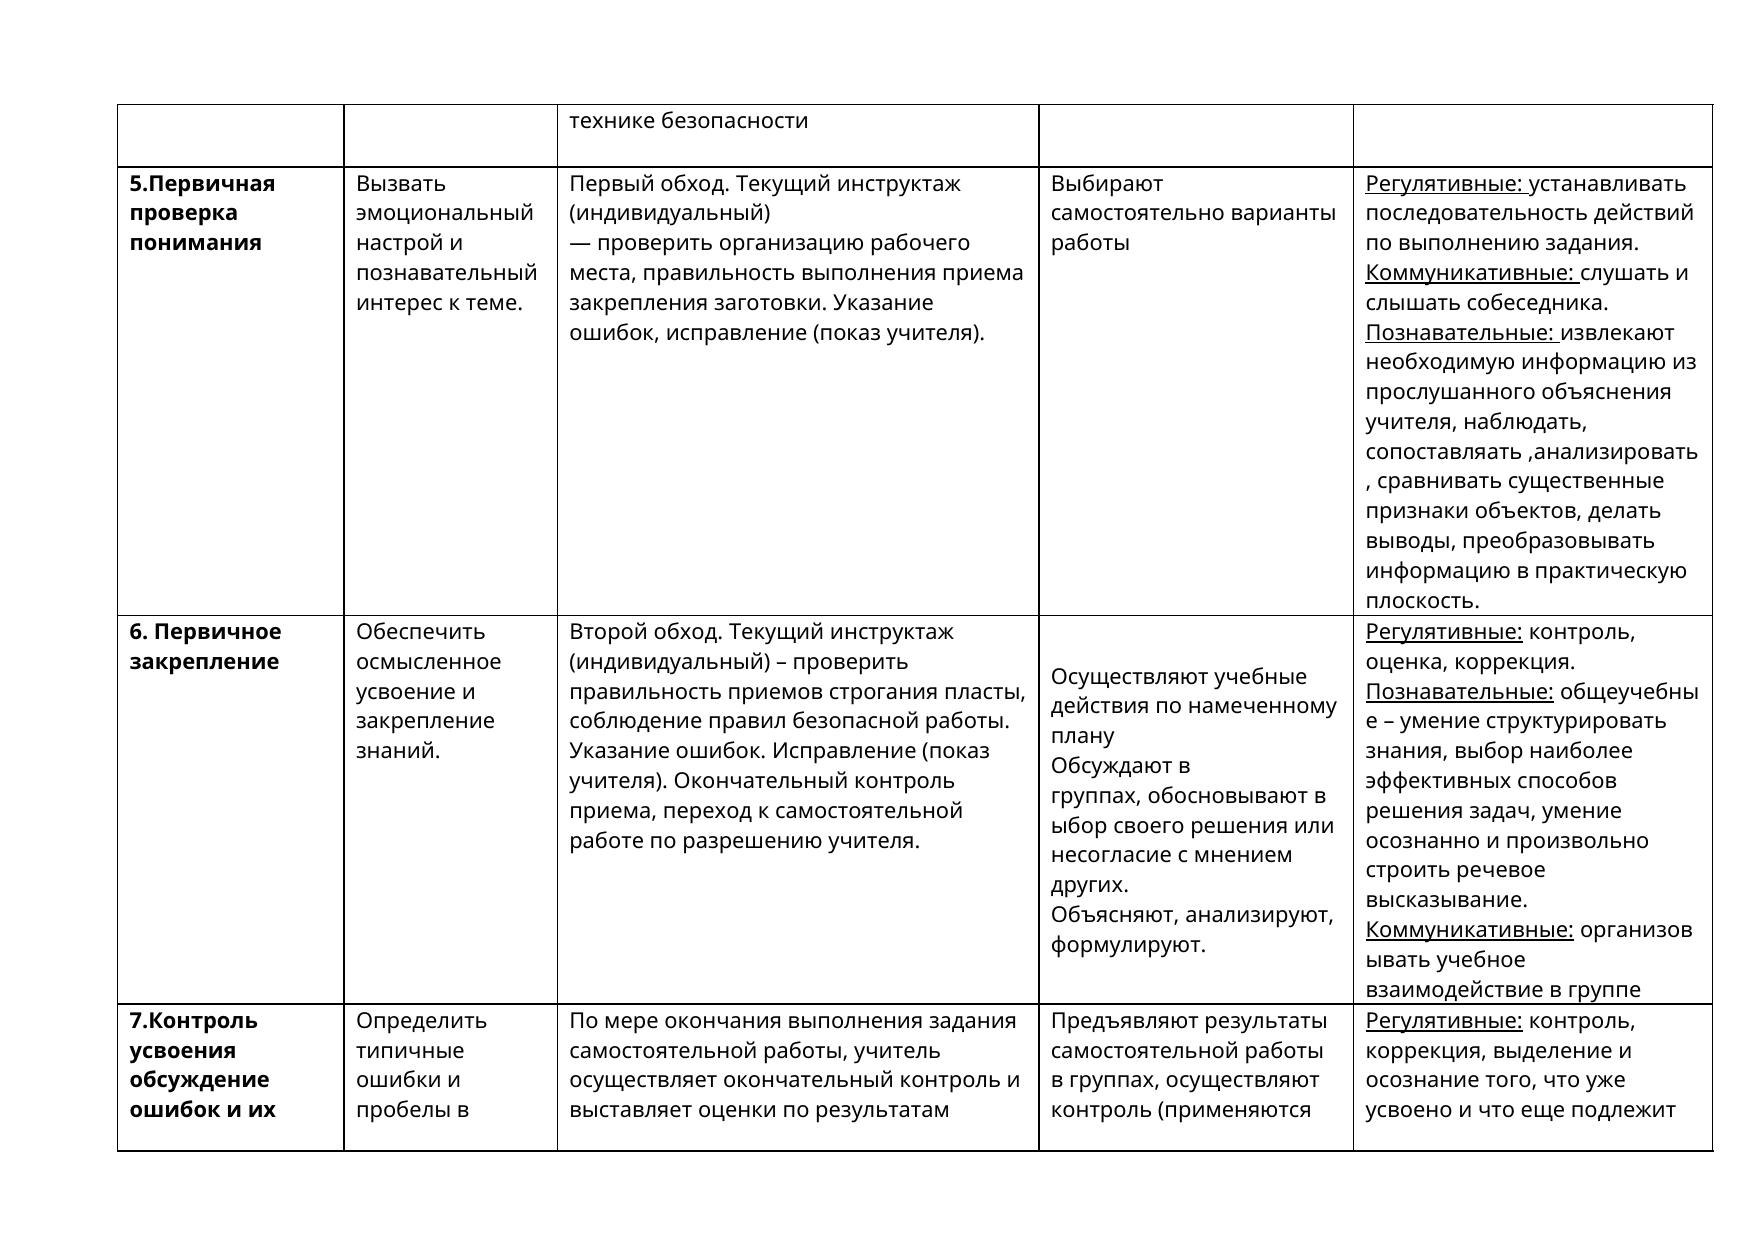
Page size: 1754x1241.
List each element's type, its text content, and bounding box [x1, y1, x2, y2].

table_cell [345, 105, 557, 166]
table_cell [558, 1005, 1038, 1150]
table_cell 6. Первичное закрепление [118, 616, 343, 1003]
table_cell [558, 105, 1038, 166]
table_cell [1040, 1005, 1353, 1150]
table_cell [118, 1005, 343, 1150]
table_cell Осуществляют учебные действия по намеченному плану Обсуждают в группах, обосновывают выбор своего решения или несогласие с мнением других. Объясняют, анализируют, формулируют. [1040, 616, 1353, 1003]
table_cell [1354, 105, 1712, 166]
table_cell Второй обход. Текущий инструктаж (индивидуальный) – проверить правильность приемов строгания пласты, соблюдение правил безопасной работы. Указание ошибок. Исправление (показ учителя). Окончательный контроль приема, переход к самостоятельной работе по разрешению учителя. [558, 616, 1038, 1003]
table_cell Вызвать эмоциональный настрой и познавательный интерес к теме. [345, 168, 557, 614]
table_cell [1040, 105, 1353, 166]
table_cell Первый обход. Текущий инструктаж (индивидуальный) — проверить организацию рабочего места, правильность выполнения приема закрепления заготовки. Указание ошибок, исправление (показ учителя). [558, 168, 1038, 614]
table_cell 5.Первичная проверка понимания [118, 168, 343, 614]
table_cell Выбирают самостоятельно варианты работы [1040, 168, 1353, 614]
table_cell Регулятивные: контроль, оценка, коррекция. Познавательные: общеучебные – умение структурировать знания, выбор наиболее эффективных способов решения задач, умение осознанно и произвольно строить речевое высказывание. Коммуникативные: организовывать учебное взаимодействие в группе [1354, 616, 1712, 1003]
table_cell Регулятивные: устанавливать последовательность действий по выполнению задания. Коммуникативные: слушать и слышать собеседника. Познавательные: извлекают необходимую информацию из прослушанного объяснения учителя, наблюдать, сопоставляать ,анализировать, сравнивать существенные признаки объектов, делать выводы, преобразовывать информацию в практическую плоскость. [1354, 168, 1712, 614]
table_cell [118, 105, 343, 166]
table_cell Обеспечить осмысленное усвоение и закрепление знаний. [345, 616, 557, 1003]
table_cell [345, 1005, 557, 1150]
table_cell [1354, 1005, 1712, 1150]
